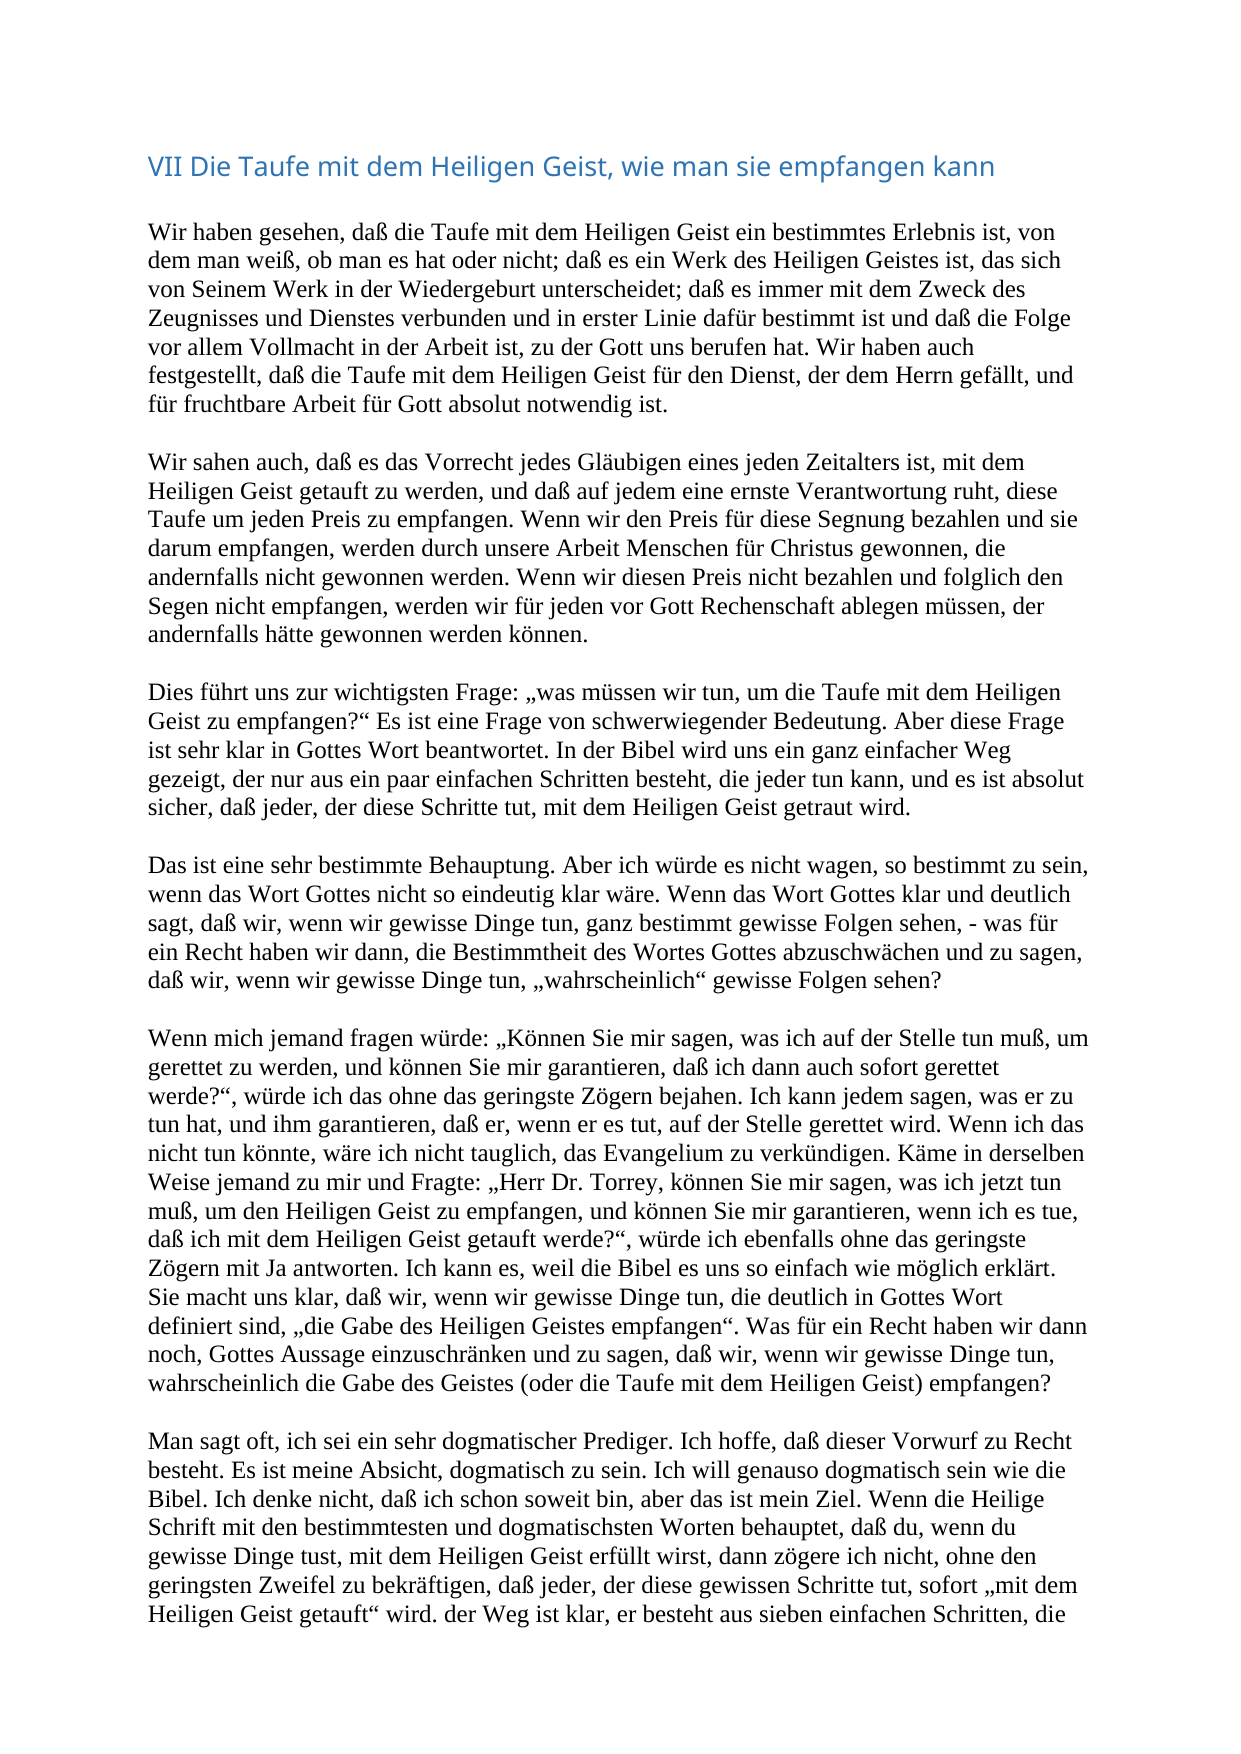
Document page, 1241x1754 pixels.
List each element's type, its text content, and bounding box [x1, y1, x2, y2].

subtitle VII Die Taufe mit dem Heiligen Geist, wie man sie empfangen kann [148, 148, 1093, 184]
text Dies führt uns zur wichtigsten Frage: „was müssen wir tun, um die Taufe mit dem Heiligen Geist zu empfangen?“ Es ist eine Frage von schwerwiegender Bedeutung. Aber diese Frage ist sehr klar in Gottes Wort beantwortet. In der Bibel wird uns ein ganz einfacher Weg gezeigt, der nur aus ein paar einfachen Schritten besteht, die jeder tun kann, und es ist absolut sicher, daß jeder, der diese Schritte tut, mit dem Heiligen Geist getraut wird. [148, 677, 1093, 821]
text Wir sahen auch, daß es das Vorrecht jedes Gläubigen eines jeden Zeitalters ist, mit dem Heiligen Geist getauft zu werden, und daß auf jedem eine ernste Verantwortung ruht, diese Taufe um jeden Preis zu empfangen. Wenn wir den Preis für diese Segnung bezahlen und sie darum empfangen, werden durch unsere Arbeit Menschen für Christus gewonnen, die andernfalls nicht gewonnen werden. Wenn wir diesen Preis nicht bezahlen und folglich den Segen nicht empfangen, werden wir für jeden vor Gott Rechenschaft ablegen müssen, der andernfalls hätte gewonnen werden können. [148, 447, 1093, 648]
text Das ist eine sehr bestimmte Behauptung. Aber ich würde es nicht wagen, so bestimmt zu sein, wenn das Wort Gottes nicht so eindeutig klar wäre. Wenn das Wort Gottes klar und deutlich sagt, daß wir, wenn wir gewisse Dinge tun, ganz bestimmt gewisse Folgen sehen, - was für ein Recht haben wir dann, die Bestimmtheit des Wortes Gottes abzuschwächen und zu sagen, daß wir, wenn wir gewisse Dinge tun, „wahrscheinlich“ gewisse Folgen sehen? [148, 850, 1093, 994]
text Wir haben gesehen, daß die Taufe mit dem Heiligen Geist ein bestimmtes Erlebnis ist, von dem man weiß, ob man es hat oder nicht; daß es ein Werk des Heiligen Geistes ist, das sich von Seinem Werk in der Wiedergeburt unterscheidet; daß es immer mit dem Zweck des Zeugnisses und Dienstes verbunden und in erster Linie dafür bestimmt ist und daß die Folge vor allem Vollmacht in der Arbeit ist, zu der Gott uns berufen hat. Wir haben auch festgestellt, daß die Taufe mit dem Heiligen Geist für den Dienst, der dem Herrn gefällt, und für fruchtbare Arbeit für Gott absolut notwendig ist. [148, 217, 1093, 418]
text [148, 1426, 1093, 1627]
text Wenn mich jemand fragen würde: „Können Sie mir sagen, was ich auf der Stelle tun muß, um gerettet zu werden, und können Sie mir garantieren, daß ich dann auch sofort gerettet werde?“, würde ich das ohne das geringste Zögern bejahen. Ich kann jedem sagen, was er zu tun hat, und ihm garantieren, daß er, wenn er es tut, auf der Stelle gerettet wird. Wenn ich das nicht tun könnte, wäre ich nicht tauglich, das Evangelium zu verkündigen. Käme in derselben Weise jemand zu mir und Fragte: „Herr Dr. Torrey, können Sie mir sagen, was ich jetzt tun muß, um den Heiligen Geist zu empfangen, und können Sie mir garantieren, wenn ich es tue, daß ich mit dem Heiligen Geist getauft werde?“, würde ich ebenfalls ohne das geringste Zögern mit Ja antworten. Ich kann es, weil die Bibel es uns so einfach wie möglich erklärt. Sie macht uns klar, daß wir, wenn wir gewisse Dinge tun, die deutlich in Gottes Wort definiert sind, „die Gabe des Heiligen Geistes empfangen“. Was für ein Recht haben wir dann noch, Gottes Aussage einzuschränken und zu sagen, daß wir, wenn wir gewisse Dinge tun, wahrscheinlich die Gabe des Geistes (oder die Taufe mit dem Heiligen Geist) empfangen? [148, 1023, 1093, 1397]
